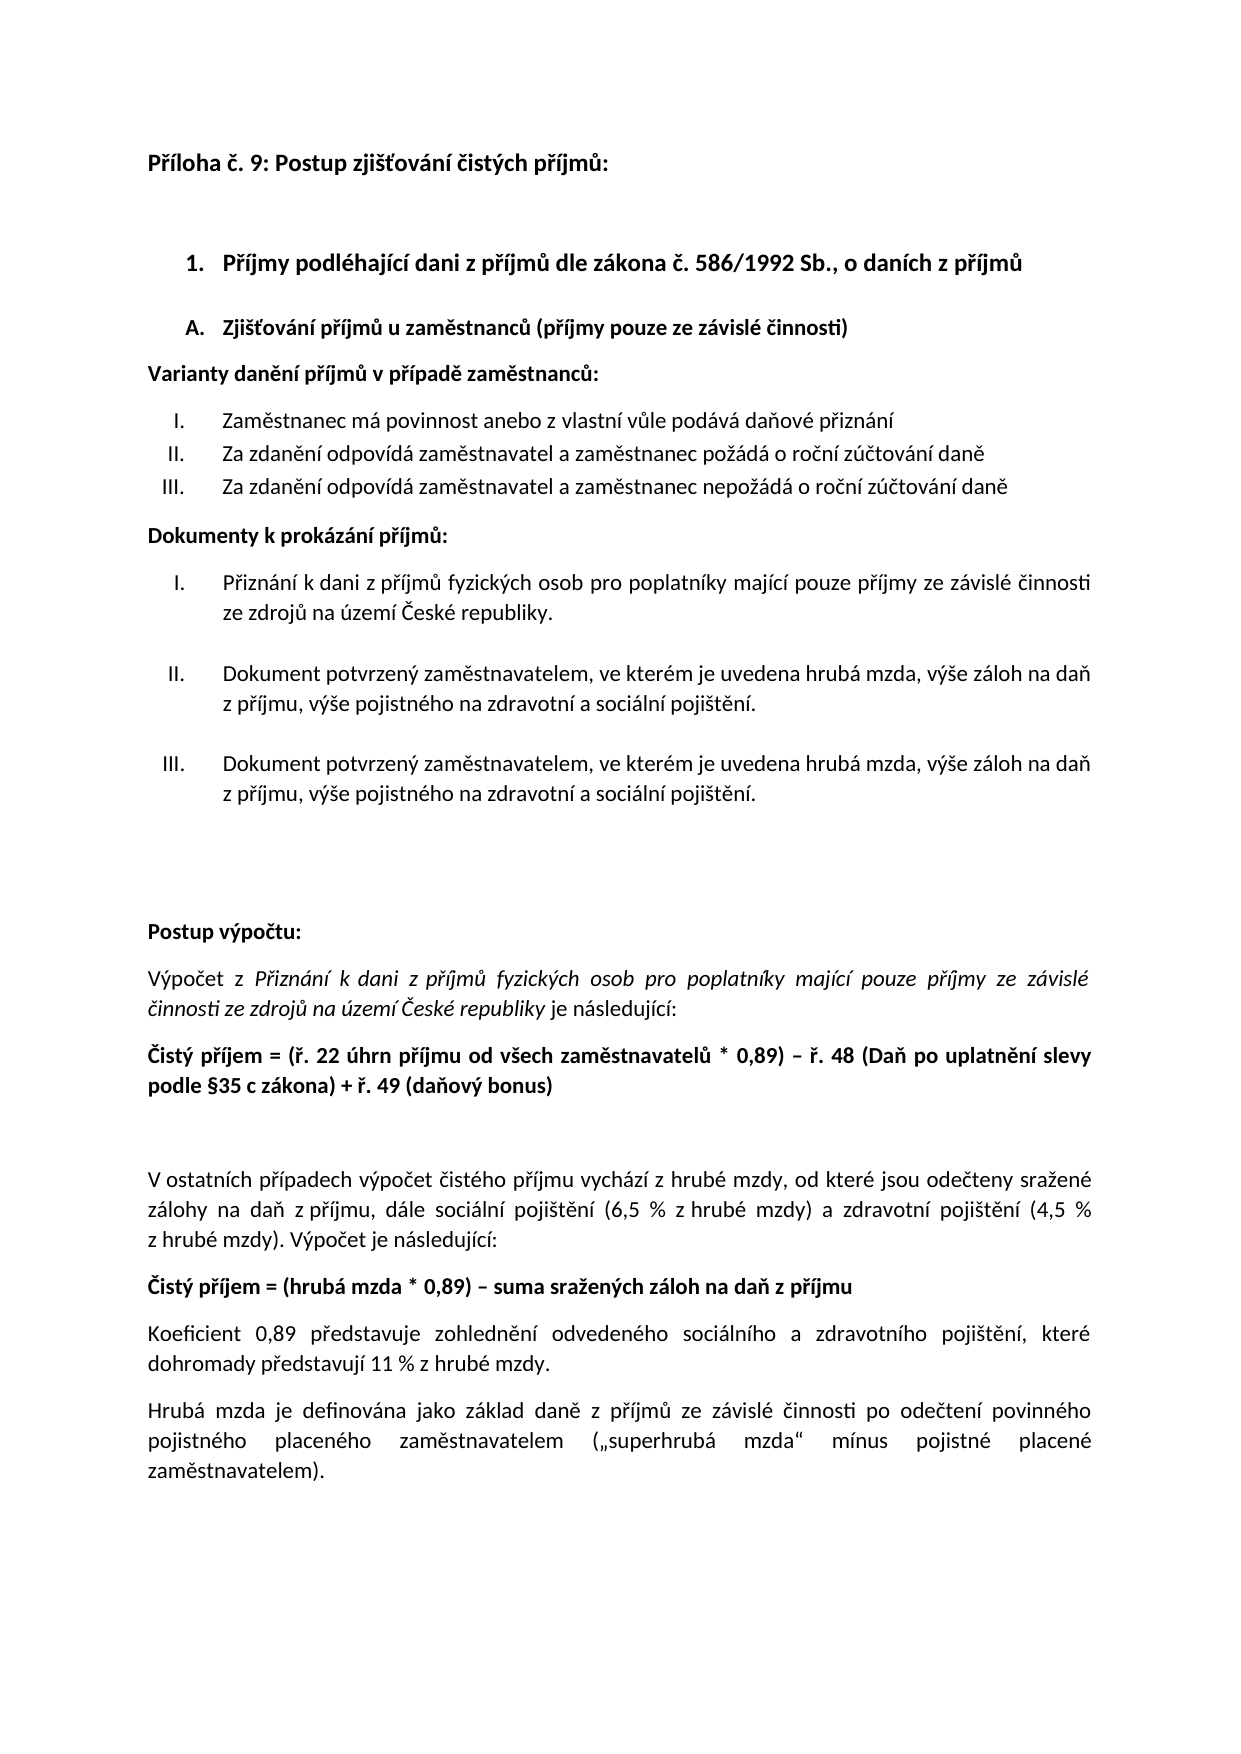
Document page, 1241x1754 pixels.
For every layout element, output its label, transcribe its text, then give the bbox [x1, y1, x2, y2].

text Čistý příjem = (ř. 22 úhrn příjmu od všech zaměstnavatelů * 0,89) – ř. 48 (Daň po uplatnění slevy podle §35 c zákona) + ř. 49 (daňový bonus) [148, 1041, 1093, 1099]
text Varianty danění příjmů v případě zaměstnanců: [148, 359, 1093, 387]
list Za zdanění odpovídá zaměstnavatel a zaměstnanec požádá o roční zúčtování daně [185, 439, 1093, 467]
text Výpočet z Přiznání k dani z příjmů fyzických osob pro poplatníky mající pouze příjmy ze závislé činnosti ze zdrojů na území České republiky je následující: [148, 964, 1093, 1022]
text Příloha č. 9: Postup zjišťování čistých příjmů: [148, 148, 1093, 178]
list Přiznání k dani z příjmů fyzických osob pro poplatníky mající pouze příjmy ze závislé činnosti ze zdrojů na území České republiky. [185, 568, 1093, 626]
list Příjmy podléhající dani z příjmů dle zákona č. 586/1992 Sb., o daních z příjmů [185, 247, 1093, 277]
list Dokument potvrzený zaměstnavatelem, ve kterém je uvedena hrubá mzda, výše záloh na daň z příjmu, výše pojistného na zdravotní a sociální pojištění. [185, 749, 1093, 807]
text Hrubá mzda je definována jako základ daně z příjmů ze závislé činnosti po odečtení povinného pojistného placeného zaměstnavatelem („superhrubá mzda“ mínus pojistné placené zaměstnavatelem). [148, 1396, 1093, 1484]
text Čistý příjem = (hrubá mzda * 0,89) – suma sražených záloh na daň z příjmu [148, 1272, 1093, 1300]
list Dokument potvrzený zaměstnavatelem, ve kterém je uvedena hrubá mzda, výše záloh na daň z příjmu, výše pojistného na zdravotní a sociální pojištění. [185, 659, 1093, 717]
list Za zdanění odpovídá zaměstnavatel a zaměstnanec nepožádá o roční zúčtování daně [185, 472, 1093, 500]
list Zaměstnanec má povinnost anebo z vlastní vůle podává daňové přiznání [185, 406, 1093, 434]
text V ostatních případech výpočet čistého příjmu vychází z hrubé mzdy, od které jsou odečteny sražené zálohy na daň z příjmu, dále sociální pojištění (6,5 % z hrubé mzdy) a zdravotní pojištění (4,5 % z hrubé mzdy). Výpočet je následující: [148, 1165, 1093, 1253]
text Postup výpočtu: [148, 917, 1093, 945]
text Koeficient 0,89 představuje zohlednění odvedeného sociálního a zdravotního pojištění, které dohromady představují 11 % z hrubé mzdy. [148, 1319, 1093, 1377]
text Dokumenty k prokázání příjmů: [148, 521, 1093, 549]
list Zjišťování příjmů u zaměstnanců (příjmy pouze ze závislé činnosti) [185, 313, 1093, 341]
